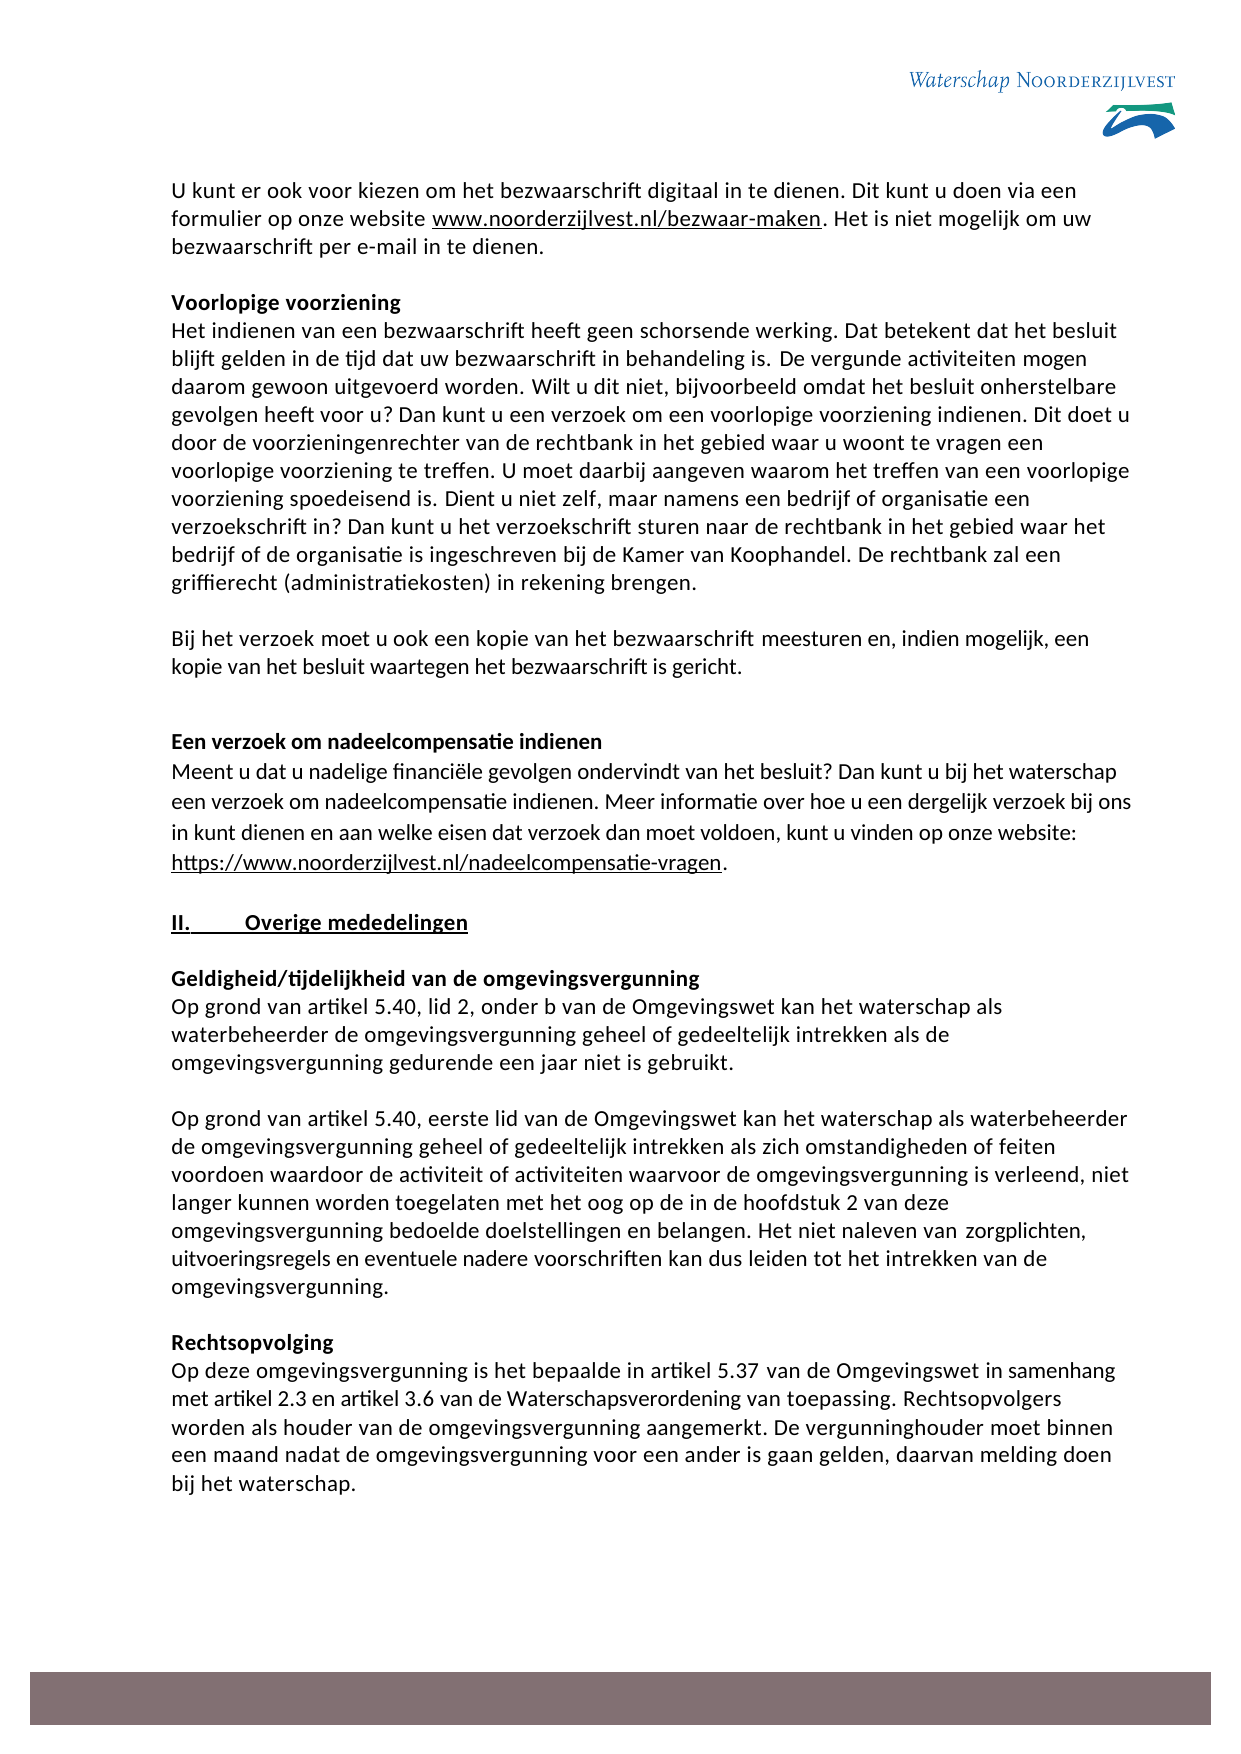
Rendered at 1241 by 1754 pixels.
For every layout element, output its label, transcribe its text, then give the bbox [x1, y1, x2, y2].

text Rechtsopvolging [171, 1328, 1137, 1357]
text Op grond van artikel 5.40, eerste lid van de Omgevingswet kan het waterschap als waterbeheerder de omgevingsvergunning geheel of gedeeltelijk intrekken als zich omstandigheden of feiten voordoen waardoor de activiteit of activiteiten waarvoor de omgevingsvergunning is verleend, niet langer kunnen worden toegelaten met het oog op de in de hoofdstuk 2 van deze omgevingsvergunning bedoelde doelstellingen en belangen. Het niet naleven van zorgplichten, uitvoeringsregels en eventuele nadere voorschriften kan dus leiden tot het intrekken van de omgevingsvergunning. [171, 1104, 1137, 1301]
text Bij het verzoek moet u ook een kopie van het bezwaarschrift meesturen en, indien mogelijk, een kopie van het besluit waartegen het bezwaarschrift is gericht. [171, 624, 1137, 680]
text Een verzoek om nadeelcompensatie indienen [171, 727, 1137, 755]
text Op grond van artikel 5.40, lid 2, onder b van de Omgevingswet kan het waterschap als waterbeheerder de omgevingsvergunning geheel of gedeeltelijk intrekken als de omgevingsvergunning gedurende een jaar niet is gebruikt. [171, 992, 1137, 1076]
text U kunt er ook voor kiezen om het bezwaarschrift digitaal in te dienen. Dit kunt u doen via een formulier op onze website www.noorderzijlvest.nl/bezwaar-maken. Het is niet mogelijk om uw bezwaarschrift per e-mail in te dienen. [171, 176, 1137, 260]
text II. Overige mededelingen [171, 908, 1137, 936]
text Op deze omgevingsvergunning is het bepaalde in artikel 5.37 van de Omgevingswet in samenhang met artikel 2.3 en artikel 3.6 van de Waterschapsverordening van toepassing. Rechtsopvolgers worden als houder van de omgevingsvergunning aangemerkt. De vergunninghouder moet binnen een maand nadat de omgevingsvergunning voor een ander is gaan gelden, daarvan melding doen bij het waterschap. [171, 1357, 1137, 1497]
text Meent u dat u nadelige financiële gevolgen ondervindt van het besluit? Dan kunt u bij het waterschap een verzoek om nadeelcompensatie indienen. Meer informatie over hoe u een dergelijk verzoek bij ons in kunt dienen en aan welke eisen dat verzoek dan moet voldoen, kunt u vinden op onze website: https://www.noorderzijlvest.nl/nadeelcompensatie-vragen. [171, 757, 1137, 876]
text Geldigheid/tijdelijkheid van de omgevingsvergunning [171, 964, 1137, 992]
text Voorlopige voorziening [171, 288, 1137, 316]
text Het indienen van een bezwaarschrift heeft geen schorsende werking. Dat betekent dat het besluit blijft gelden in de tijd dat uw bezwaarschrift in behandeling is. De vergunde activiteiten mogen daarom gewoon uitgevoerd worden. Wilt u dit niet, bijvoorbeeld omdat het besluit onherstelbare gevolgen heeft voor u? Dan kunt u een verzoek om een voorlopige voorziening indienen. Dit doet u door de voorzieningenrechter van de rechtbank in het gebied waar u woont te vragen een voorlopige voorziening te treffen. U moet daarbij aangeven waarom het treffen van een voorlopige voorziening spoedeisend is. Dient u niet zelf, maar namens een bedrijf of organisatie een verzoekschrift in? Dan kunt u het verzoekschrift sturen naar de rechtbank in het gebied waar het bedrijf of de organisatie is ingeschreven bij de Kamer van Koophandel. De rechtbank zal een griffierecht (administratiekosten) in rekening brengen. [171, 316, 1137, 596]
picture [909, 70, 1176, 139]
